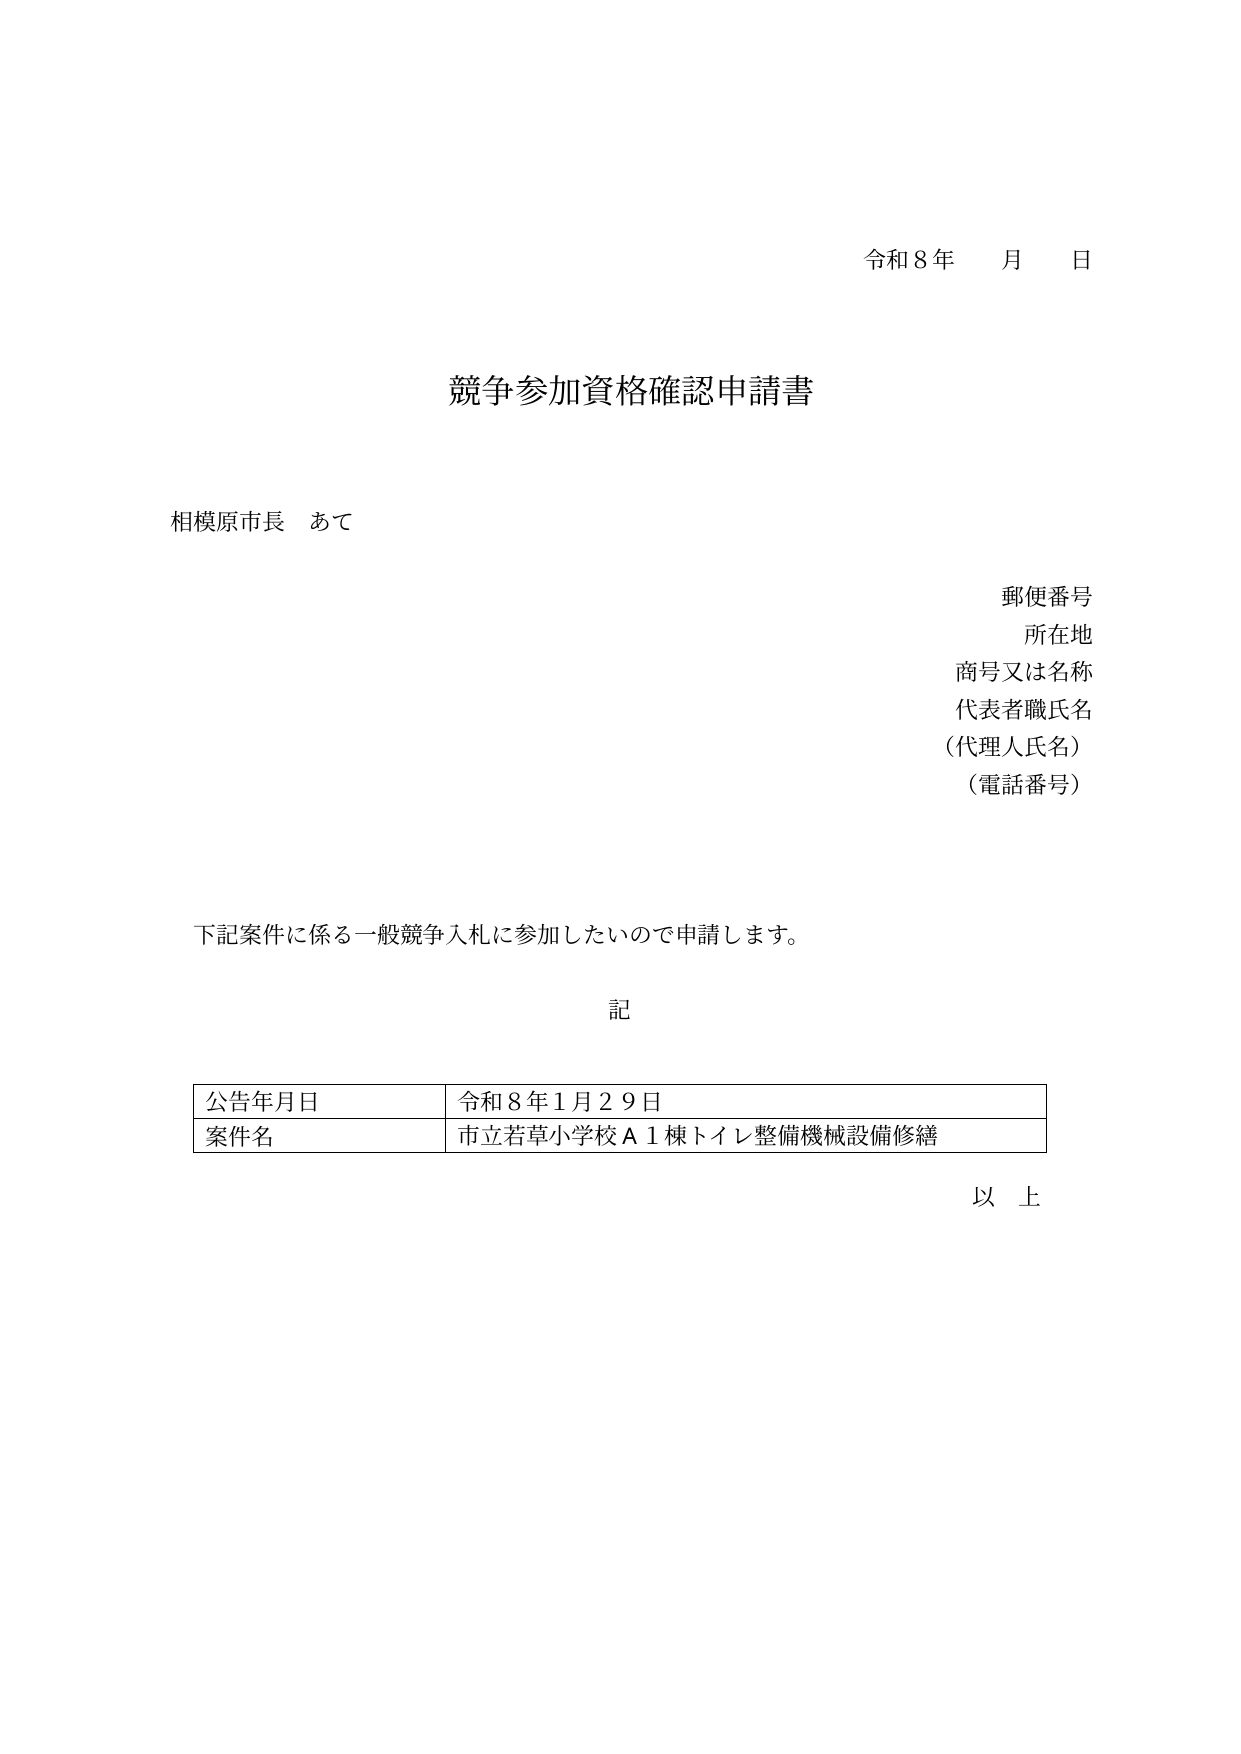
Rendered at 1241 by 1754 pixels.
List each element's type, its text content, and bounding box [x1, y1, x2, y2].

text 下記案件に係る一般競争入札に参加したいので申請します。 [171, 914, 1092, 952]
text 競争参加資格確認申請書 [171, 352, 1092, 427]
text 郵便番号 [171, 577, 1092, 614]
table_cell 市立若草小学校A１棟トイレ整備機械設備修繕 [446, 1119, 1046, 1152]
table_cell 案件名 [194, 1119, 445, 1152]
table_header 公告年月日 [194, 1085, 445, 1117]
text （代理人氏名） [171, 727, 1092, 764]
text 以 上 [148, 1177, 1092, 1214]
subtitle 記 [148, 989, 1092, 1027]
text 相模原市長 あて [171, 502, 1092, 539]
text 令和８年 月 日 [148, 239, 1092, 277]
text 代表者職氏名 [171, 689, 1092, 727]
text （電話番号） [171, 764, 1092, 802]
text 商号又は名称 [171, 652, 1092, 689]
table_header 令和８年１月２９日 [446, 1085, 1046, 1117]
text 所在地 [171, 614, 1092, 652]
